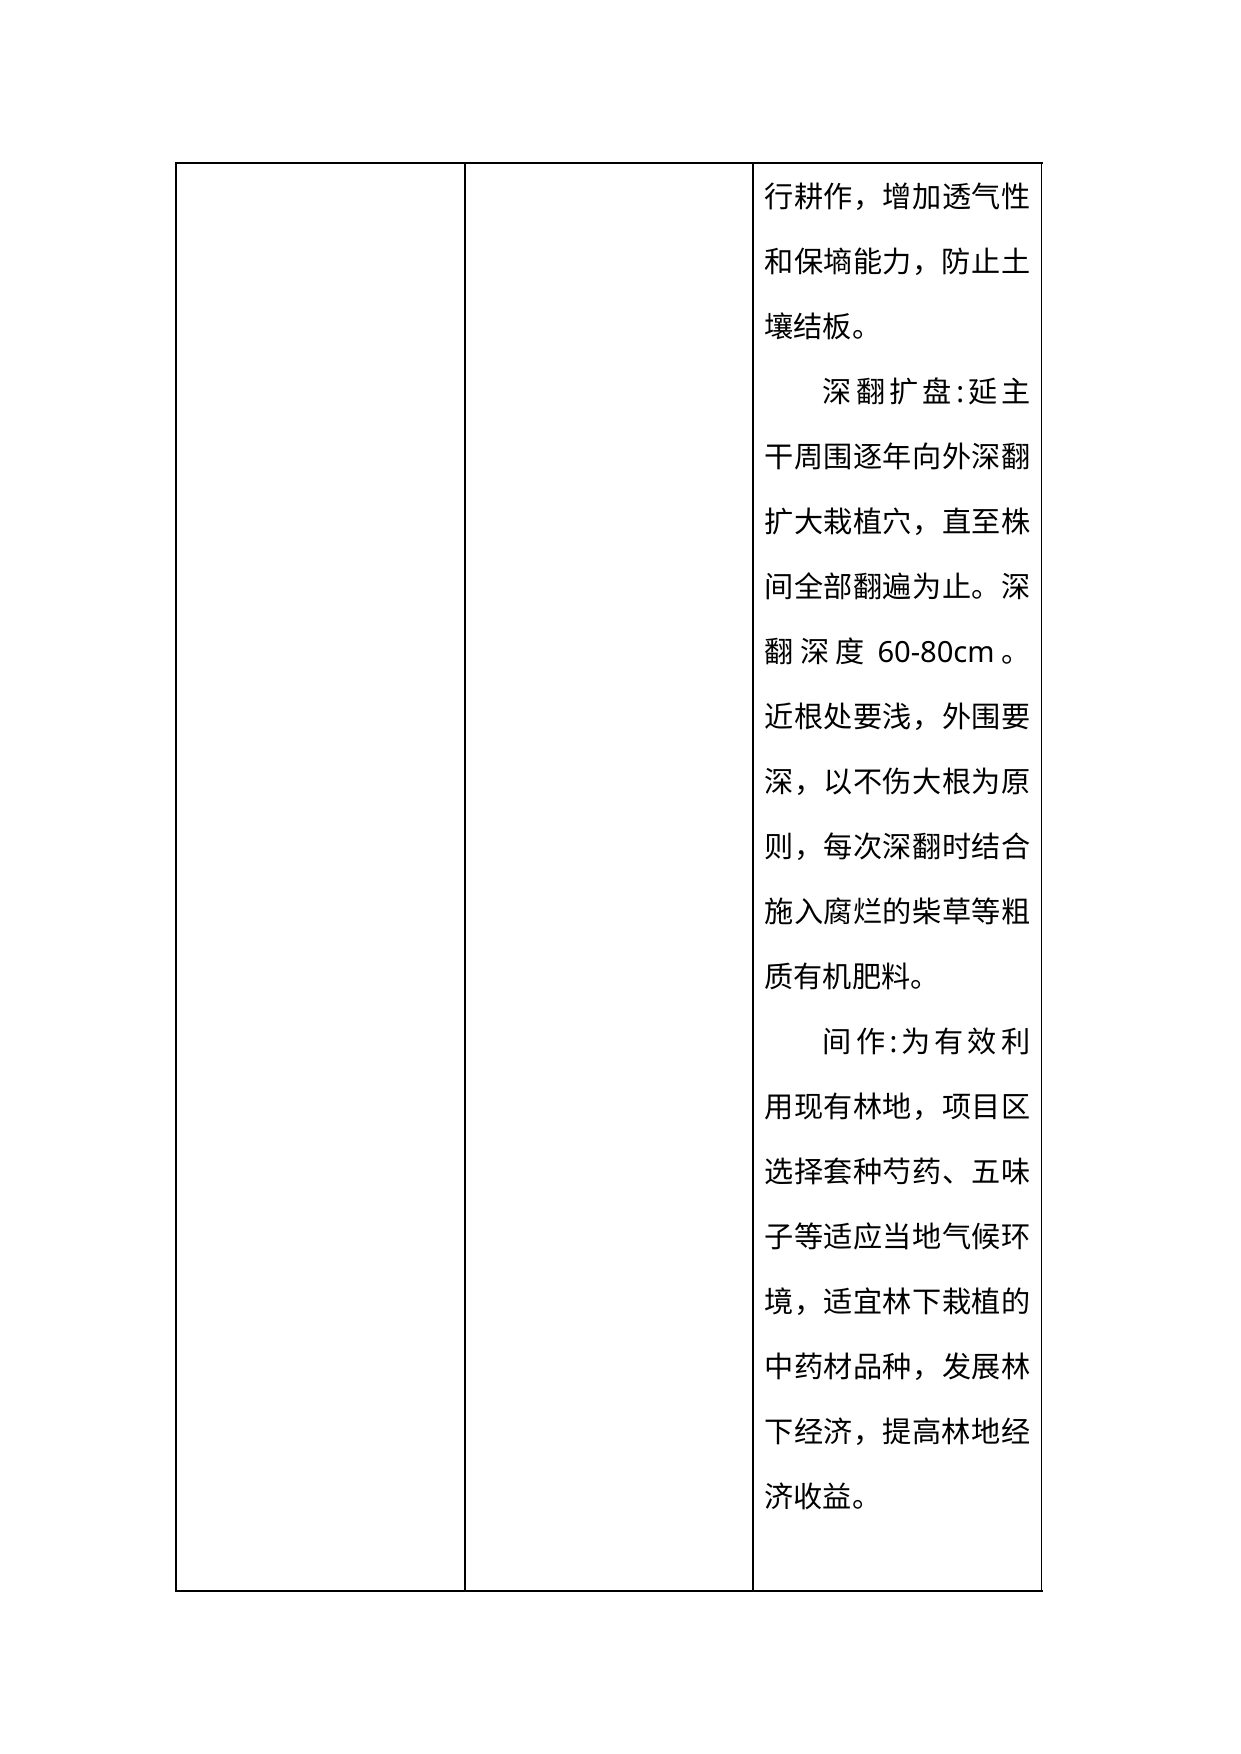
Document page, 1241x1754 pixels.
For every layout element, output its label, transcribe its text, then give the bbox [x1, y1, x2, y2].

table_cell 1 [177, 164, 464, 1590]
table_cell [754, 164, 1041, 1590]
table_cell [466, 164, 752, 1590]
